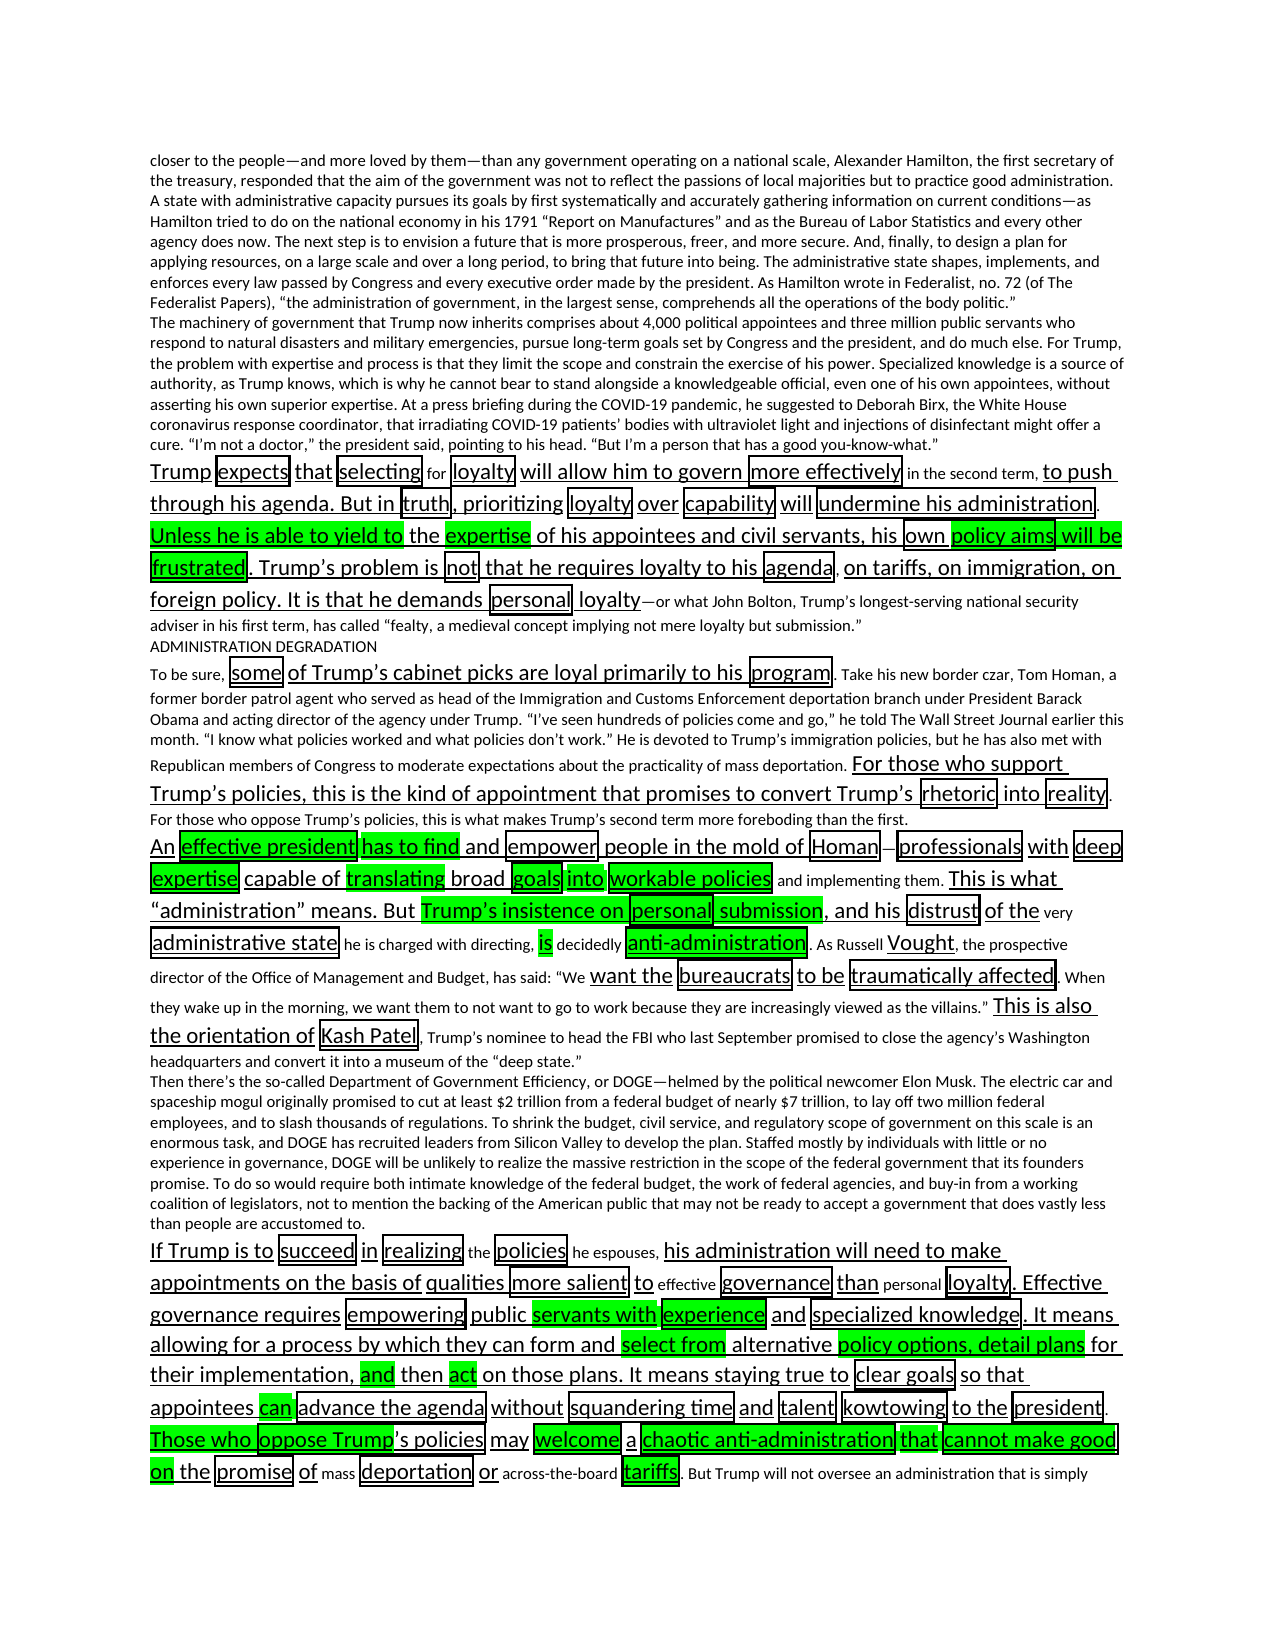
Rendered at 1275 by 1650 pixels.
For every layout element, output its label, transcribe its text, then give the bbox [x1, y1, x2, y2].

text The machinery of government that Trump now inherits comprises about 4,000 political appointees and three million public servants who respond to natural disasters and military emergencies, pursue long-term goals set by Congress and the president, and do much else. For Trump, the problem with expertise and process is that they limit the scope and constrain the exercise of his power. Specialized knowledge is a source of authority, as Trump knows, which is why he cannot bear to stand alongside a knowledgeable official, even one of his own appointees, without asserting his own superior expertise. At a press briefing during the COVID-19 pandemic, he suggested to Deborah Birx, the White House coronavirus response coordinator, that irradiating COVID-19 patients’ bodies with ultraviolet light and injections of disinfectant might offer a cure. “I’m not a doctor,” the president said, pointing to his head. “But I’m a person that has a good you-know-what.” [150, 312, 1125, 455]
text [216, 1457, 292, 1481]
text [150, 150, 1125, 191]
text Then there’s the so-called Department of Government Efficiency, or DOGE—helmed by the political newcomer Elon Musk. The electric car and spaceship mogul originally promised to cut at least $2 trillion from a federal budget of nearly $7 trillion, to lay off two million federal employees, and to slash thousands of regulations. To shrink the budget, civil service, and regulatory scope of government on this scale is an enormous task, and DOGE has recruited leaders from Silicon Valley to develop the plan. Staffed mostly by individuals with little or no experience in governance, DOGE will be unlikely to realize the massive restriction in the scope of the federal government that its founders promise. To do so would require both intimate knowledge of the federal budget, the work of federal agencies, and buy-in from a working coalition of legislators, not to mention the backing of the American public that may not be ready to accept a government that does vastly less than people are accustomed to. [150, 1071, 1125, 1234]
text Trump expects that selecting for loyalty will allow him to govern more effectively in the second term, to push through his agenda. But in truth, prioritizing loyalty over capability will undermine his administration. Unless he is able to yield to the expertise of his appointees and civil servants, his own policy aims will be frustrated. Trump’s problem is not that he requires loyalty to his agenda, on tariffs, on immigration, on foreign policy. It is that he demands personal loyalty—or what John Bolton, Trump’s longest-serving national security adviser in his first term, has called “fealty, a medieval concept implying not mere loyalty but submission.” [150, 455, 1125, 636]
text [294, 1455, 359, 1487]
text ADMINISTRATION DEGRADATION [150, 636, 1125, 656]
text An effective president has to find and empower people in the mold of Homan—professionals with deep expertise capable of translating broad goals into workable policies and implementing them. This is what “administration” means. But Trump’s insistence on personal submission, and his distrust of the very administrative state he is charged with directing, is decidedly anti-administration. As Russell Vought, the prospective director of the Office of Management and Budget, has said: “We want the bureaucrats to be traumatically affected. When they wake up in the morning, we want them to not want to go to work because they are increasingly viewed as the villains.” This is also the orientation of Kash Patel, Trump’s nominee to head the FBI who last September promised to close the agency’s Washington headquarters and convert it into a museum of the “deep state.” [150, 830, 1125, 1071]
text To be sure, some of Trump’s cabinet picks are loyal primarily to his program. Take his new border czar, Tom Homan, a former border patrol agent who served as head of the Immigration and Customs Enforcement deportation branch under President Barack Obama and acting director of the agency under Trump. “I’ve seen hundreds of policies come and go,” he told The Wall Street Journal earlier this month. “I know what policies worked and what policies don’t work.” He is devoted to Trump’s immigration policies, but he has also met with Republican members of Congress to moderate expectations about the practicality of mass deportation. For those who support Trump’s policies, this is the kind of appointment that promises to convert Trump’s rhetoric into reality. For those who oppose Trump’s policies, this is what makes Trump’s second term more foreboding than the first. [150, 656, 1125, 830]
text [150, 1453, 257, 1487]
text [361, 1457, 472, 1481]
text A state with administrative capacity pursues its goals by first systematically and accurately gathering information on current conditions—as Hamilton tried to do on the national economy in his 1791 “Report on Manufactures” and as the Bureau of Labor Statistics and every other agency does now. The next step is to envision a future that is more prosperous, freer, and more secure. And, finally, to design a plan for applying resources, on a large scale and over a long period, to bring that future into being. The administrative state shapes, implements, and enforces every law passed by Congress and every executive order made by the president. As Hamilton wrote in Federalist, no. 72 (of The Federalist Papers), “the administration of government, in the largest sense, comprehends all the operations of the body politic.” [150, 191, 1125, 312]
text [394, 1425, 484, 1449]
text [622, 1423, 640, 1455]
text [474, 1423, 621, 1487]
text If Trump is to succeed in realizing the policies he espouses, his administration will need to make appointments on the basis of qualities more salient to effective governance than personal loyalty. Effective governance requires empowering public servants with experience and specialized knowledge. It means allowing for a process by which they can form and select from alternative policy options, detail plans for their implementation, and then act on those plans. It means staying true to clear goals so that appointees can advance the agenda without squandering time and talent kowtowing to the president. [150, 1234, 1125, 1423]
